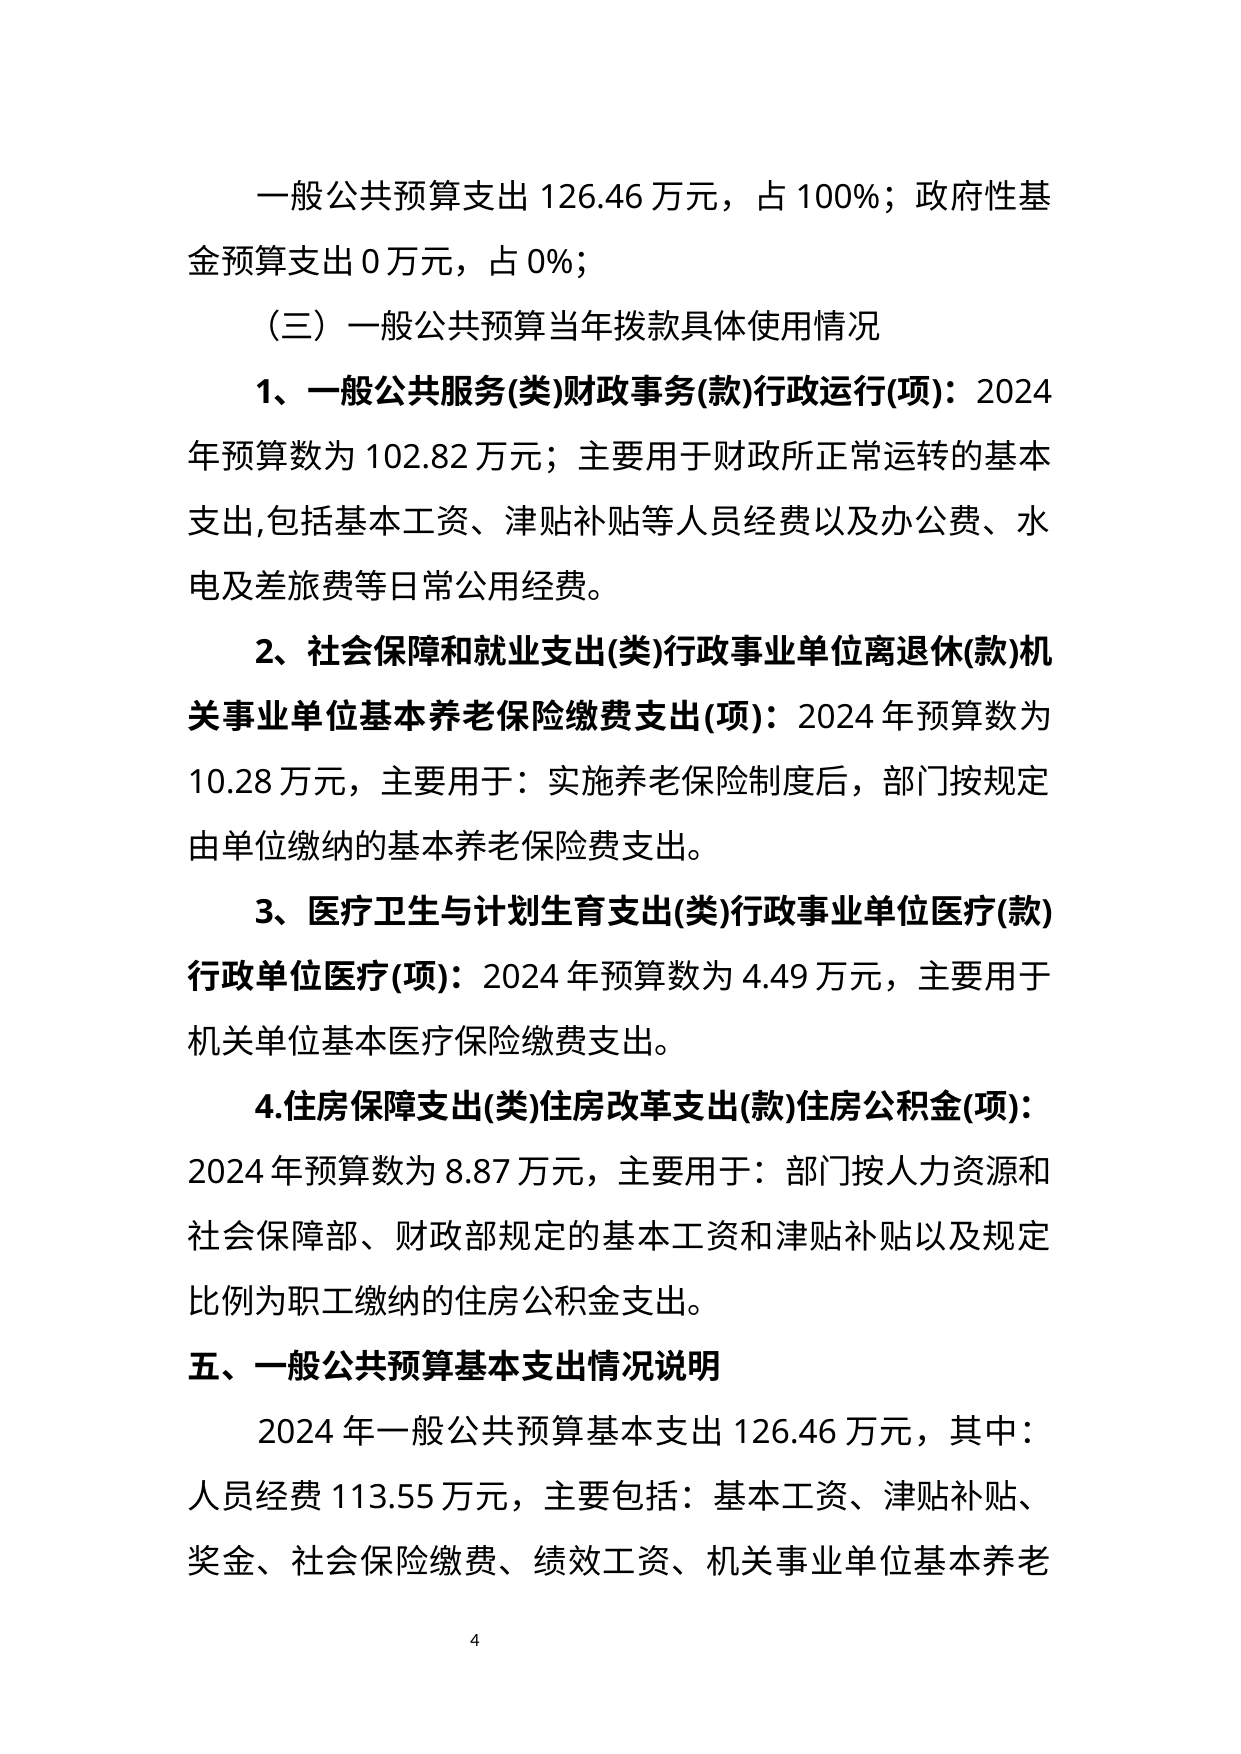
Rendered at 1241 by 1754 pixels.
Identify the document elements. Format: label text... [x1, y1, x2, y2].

text 1、一般公共服务(类)财政事务(款)行政运行(项)：2024年预算数为102.82万元；主要用于财政所正常运转的基本支出,包括基本工资、津贴补贴等人员经费以及办公费、水电及差旅费等日常公用经费。 [187, 357, 1053, 617]
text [187, 1072, 1053, 1592]
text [187, 162, 1053, 292]
text （三）一般公共预算当年拨款具体使用情况 [187, 292, 1053, 357]
text 3、医疗卫生与计划生育支出(类)行政事业单位医疗(款)行政单位医疗(项)：2024年预算数为4.49万元，主要用于机关单位基本医疗保险缴费支出。 [187, 877, 1053, 1072]
text 2、社会保障和就业支出(类)行政事业单位离退休(款)机关事业单位基本养老保险缴费支出(项)：2024年预算数为10.28万元，主要用于：实施养老保险制度后，部门按规定由单位缴纳的基本养老保险费支出。 [187, 617, 1053, 877]
